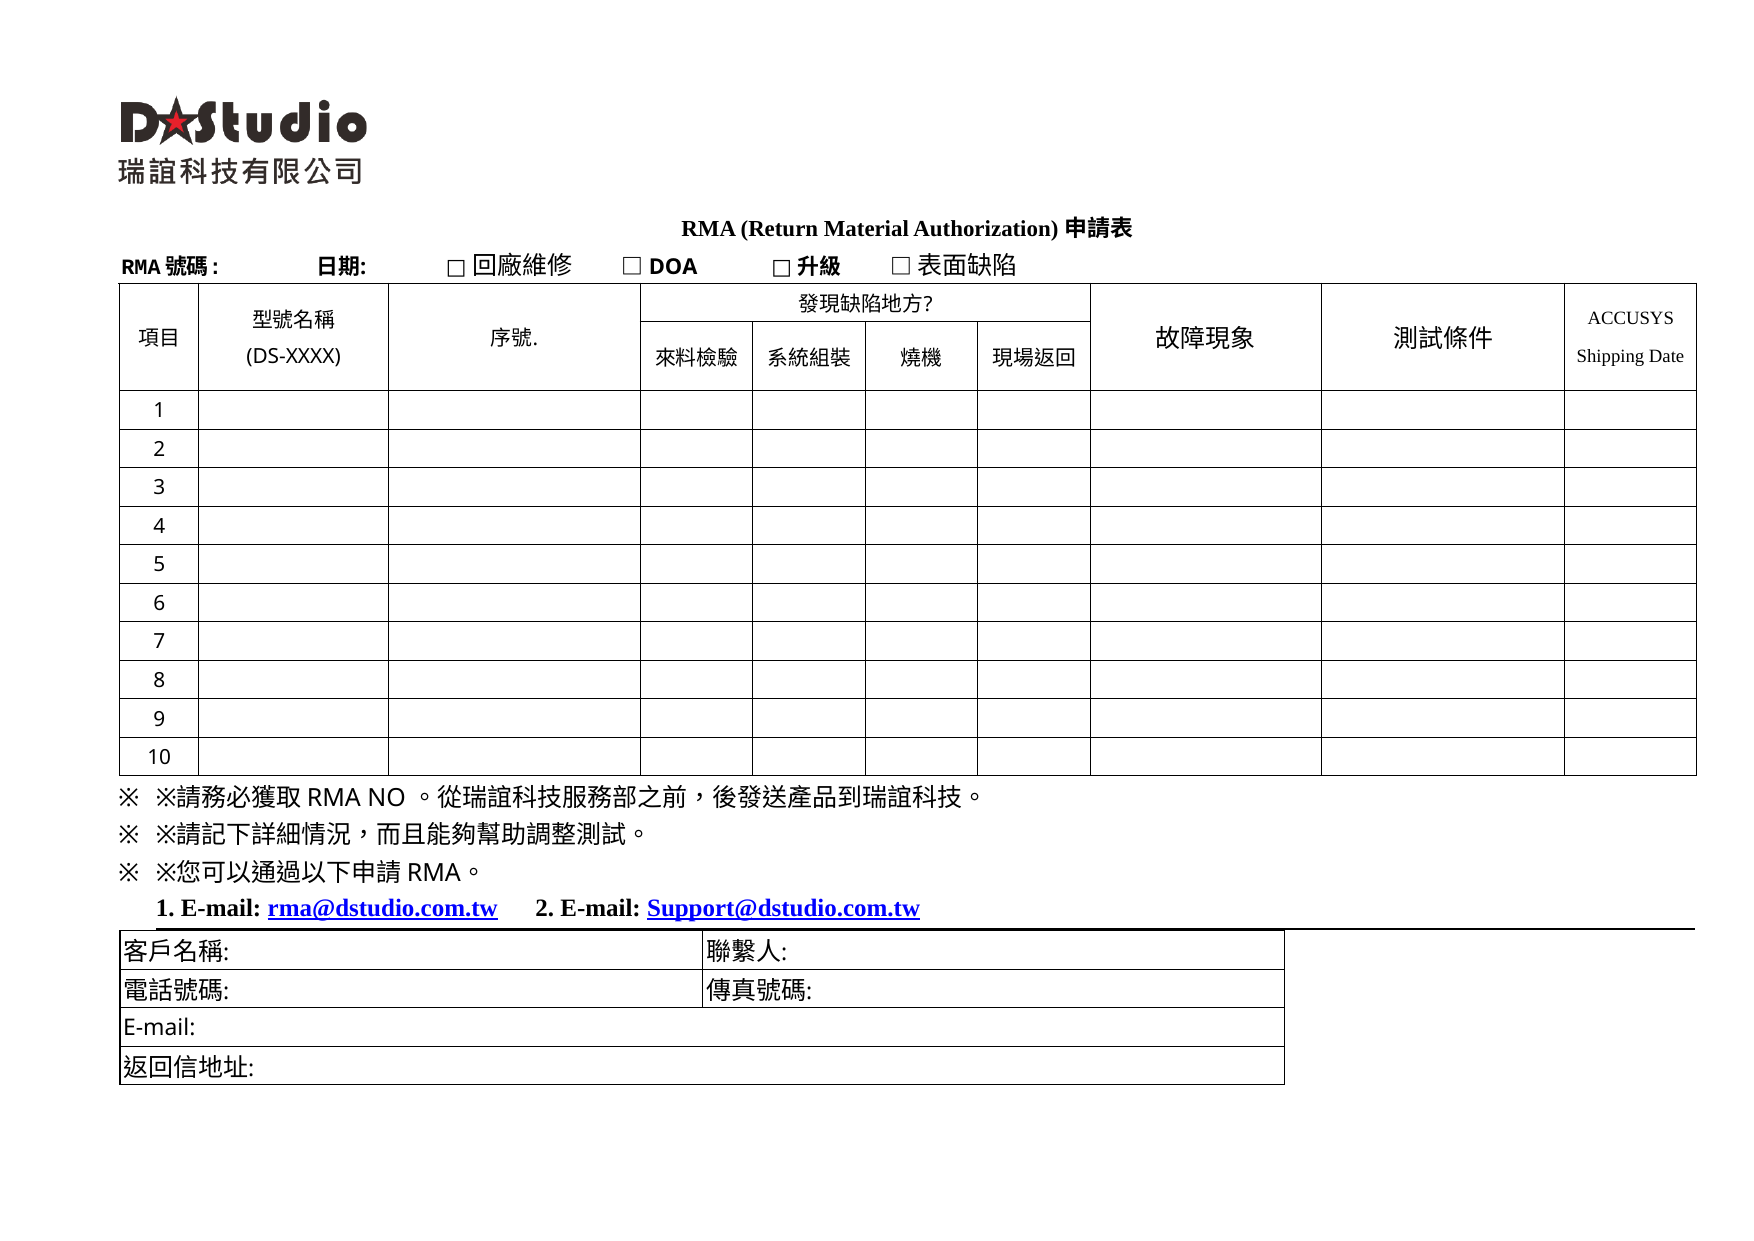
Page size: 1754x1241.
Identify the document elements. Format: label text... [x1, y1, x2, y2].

table_cell [1322, 699, 1564, 737]
table_cell RMA號碼: 日期: □ 回廠維修 □ DOA □ 升級 □ 表面缺陷 [118, 245, 1696, 283]
table_cell [641, 738, 752, 775]
table_cell [1322, 391, 1564, 428]
table_cell [1322, 661, 1564, 698]
table_cell [641, 661, 752, 698]
table_cell [389, 661, 640, 698]
table_cell [1565, 507, 1696, 544]
table_cell 6 [120, 584, 198, 621]
table_cell 3 [120, 468, 198, 506]
table_cell [753, 430, 865, 467]
table_cell 發現缺陷地方? [641, 284, 1090, 321]
table_cell 1 [120, 391, 198, 428]
table_cell [641, 699, 752, 737]
table_cell [978, 545, 1090, 583]
table_cell [1322, 622, 1564, 660]
table_cell [978, 584, 1090, 621]
table_cell [199, 699, 388, 737]
table_cell [1565, 738, 1696, 775]
table_cell [389, 622, 640, 660]
table_cell [866, 468, 977, 506]
table_cell [389, 738, 640, 775]
table_cell [641, 507, 752, 544]
table_cell 10 [120, 738, 198, 775]
table_cell [641, 430, 752, 467]
table_cell [1091, 545, 1321, 583]
table_cell [199, 391, 388, 428]
table_cell [866, 622, 977, 660]
picture [118, 95, 367, 184]
table_cell [1322, 545, 1564, 583]
table_cell [866, 430, 977, 467]
table_cell [978, 699, 1090, 737]
table_cell 電話號碼: [121, 970, 702, 1007]
table_cell [1091, 661, 1321, 698]
table_cell [978, 661, 1090, 698]
table_cell [1565, 661, 1696, 698]
list ※您可以通過以下申請RMA。 [118, 851, 1695, 889]
table_cell 現場返回 [978, 322, 1090, 390]
table_cell [389, 391, 640, 428]
table_cell 7 [120, 622, 198, 660]
table_cell [1322, 507, 1564, 544]
table_cell [753, 545, 865, 583]
table_cell 2 [120, 430, 198, 467]
table_cell [199, 430, 388, 467]
table_cell [753, 468, 865, 506]
table_cell [1091, 622, 1321, 660]
table_cell [753, 699, 865, 737]
table_cell [389, 507, 640, 544]
table_cell [199, 661, 388, 698]
table_cell [389, 430, 640, 467]
table_cell [866, 507, 977, 544]
table_cell [641, 545, 752, 583]
table_header RMA (Return Material Authorization) 申請表 [118, 208, 1696, 245]
table_cell 9 [120, 699, 198, 737]
table_cell [1565, 391, 1696, 428]
table_cell 傳真號碼: [703, 970, 1284, 1007]
table_cell 故障現象 [1091, 284, 1321, 390]
table_cell [1091, 430, 1321, 467]
table_cell [1091, 507, 1321, 544]
table_cell [866, 699, 977, 737]
table_cell [1565, 468, 1696, 506]
table_cell [753, 584, 865, 621]
table_cell [866, 584, 977, 621]
table_cell [1091, 468, 1321, 506]
table_cell 8 [120, 661, 198, 698]
table_cell 項目 [120, 284, 198, 390]
table_cell [1565, 430, 1696, 467]
table_cell [978, 468, 1090, 506]
table_cell [199, 622, 388, 660]
table_cell [1322, 738, 1564, 775]
table_cell [1322, 430, 1564, 467]
table_cell [1565, 622, 1696, 660]
table_cell 燒機 [866, 322, 977, 390]
table_cell [978, 430, 1090, 467]
table_cell [1322, 468, 1564, 506]
table_cell [753, 622, 865, 660]
list ※請務必獲取RMA NO 。從瑞誼科技服務部之前，後發送產品到瑞誼科技。 [118, 776, 1695, 814]
table_cell [753, 391, 865, 428]
table_cell [389, 468, 640, 506]
table_cell [199, 545, 388, 583]
table_cell [389, 699, 640, 737]
table_cell [978, 738, 1090, 775]
table_cell [978, 507, 1090, 544]
table_cell [978, 622, 1090, 660]
table_cell [753, 507, 865, 544]
table_cell [866, 661, 977, 698]
table_cell E-mail: [121, 1008, 1284, 1046]
table_cell [641, 584, 752, 621]
table_cell [389, 584, 640, 621]
table_cell ACCUSYS Shipping Date [1565, 284, 1696, 390]
table_cell [641, 468, 752, 506]
table_cell 5 [120, 545, 198, 583]
table_cell [641, 391, 752, 428]
table_cell 測試條件 [1322, 284, 1564, 390]
table_cell [866, 545, 977, 583]
table_cell [199, 738, 388, 775]
table_cell [1565, 545, 1696, 583]
table_header 聯繫人: [703, 931, 1284, 968]
table_cell [641, 622, 752, 660]
list ※請記下詳細情況，而且能夠幫助調整測試。 [118, 814, 1695, 851]
table_cell [866, 738, 977, 775]
table_cell [199, 507, 388, 544]
table_cell [389, 545, 640, 583]
table_cell [199, 468, 388, 506]
table_cell [753, 738, 865, 775]
table_cell [978, 391, 1090, 428]
table_cell [1322, 584, 1564, 621]
table_cell 4 [120, 507, 198, 544]
list 1. E-mail: rma@dstudio.com.tw 2. E-mail: Support@dstudio.com.tw [156, 889, 1695, 928]
table_header 客戶名稱: [121, 931, 702, 968]
table_cell [1565, 584, 1696, 621]
table_cell 系統組裝 [753, 322, 865, 390]
table_cell 型號名稱 (DS-XXXX) [199, 284, 388, 390]
table_cell [753, 661, 865, 698]
table_cell [866, 391, 977, 428]
table_cell [1091, 738, 1321, 775]
table_cell [1091, 584, 1321, 621]
table_cell 序號. [389, 284, 640, 390]
table_cell [199, 584, 388, 621]
table_cell [1565, 699, 1696, 737]
table_cell 來料檢驗 [641, 322, 752, 390]
table_cell [1091, 391, 1321, 428]
table_cell [1091, 699, 1321, 737]
table_cell 返回信地址: [121, 1047, 1284, 1084]
